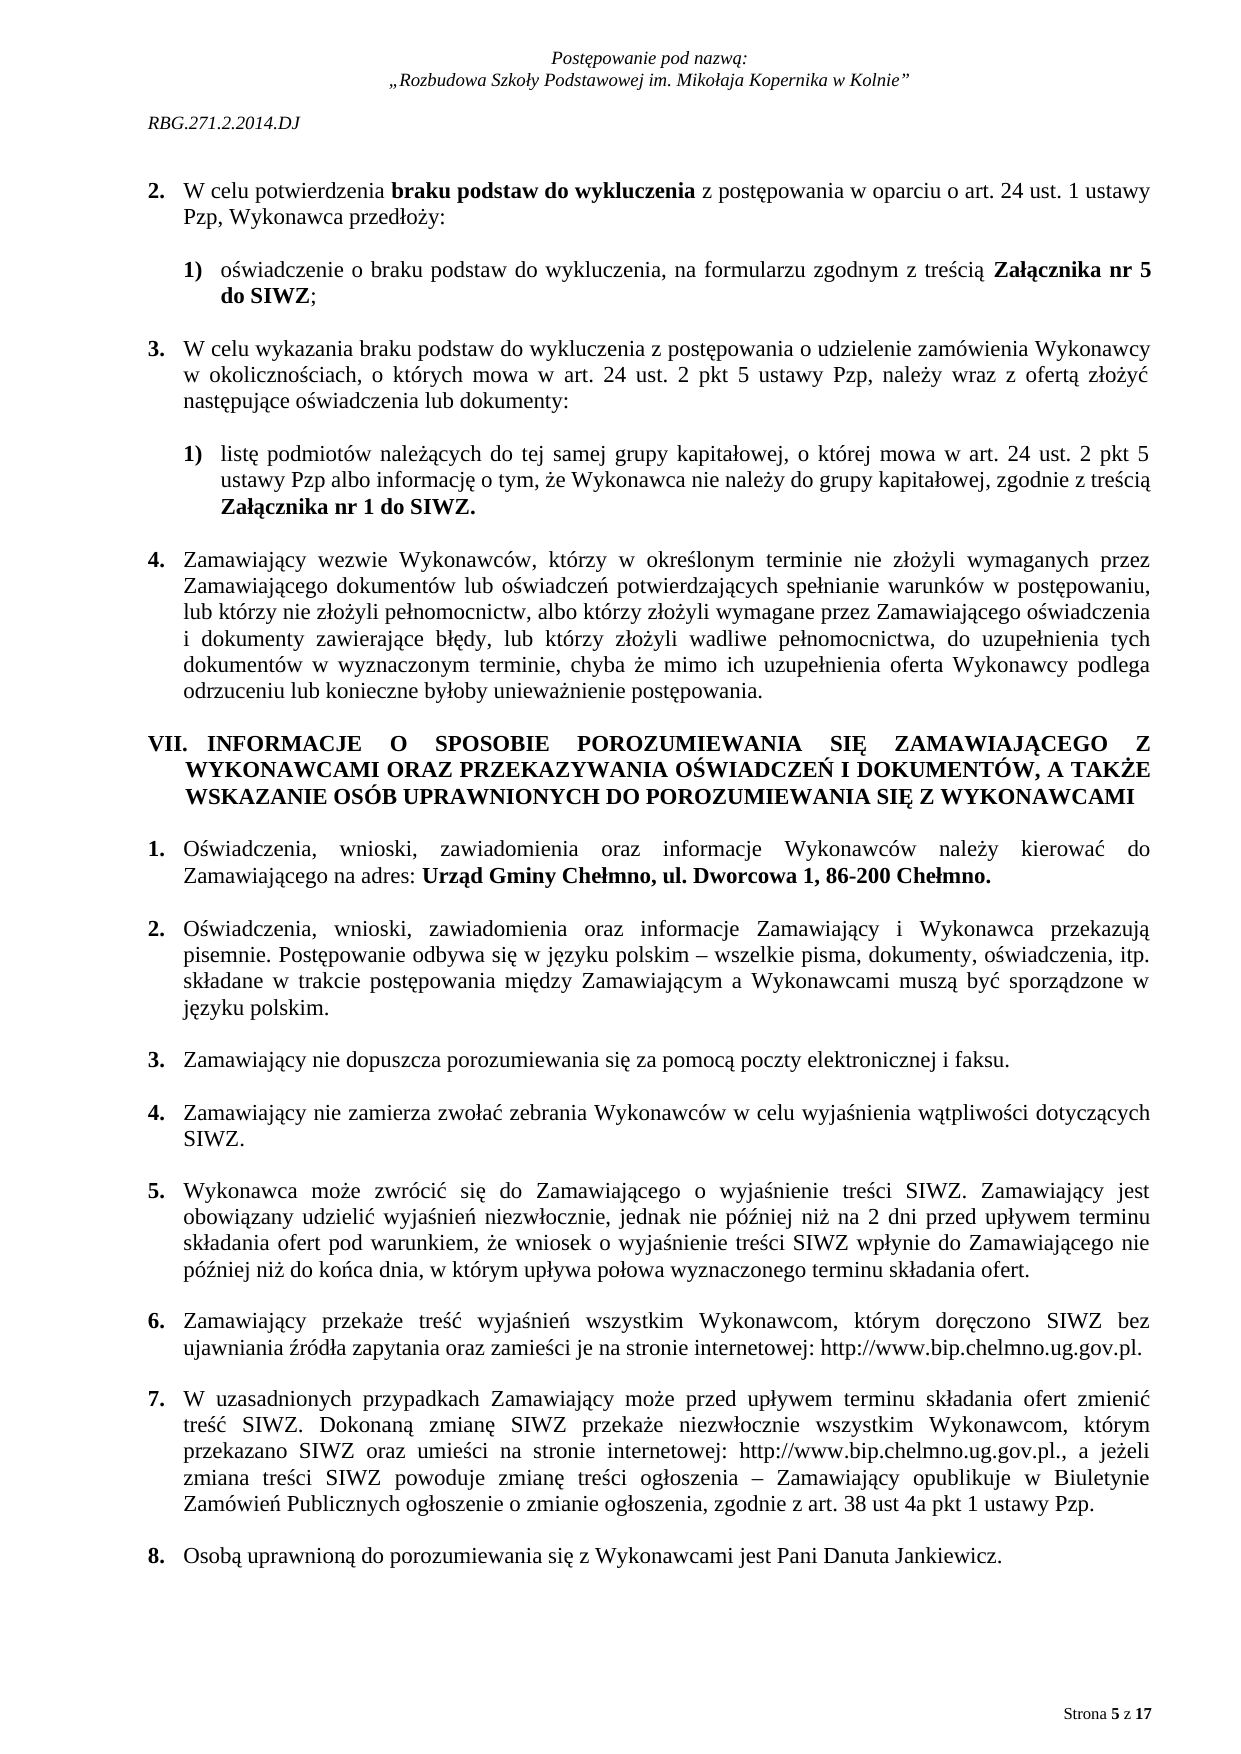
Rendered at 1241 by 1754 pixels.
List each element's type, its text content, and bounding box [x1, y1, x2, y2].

list Wykonawca może zwrócić się do Zamawiającego o wyjaśnienie treści SIWZ. Zamawiający jest obowiązany udzielić wyjaśnień niezwłocznie, jednak nie później niż na 2 dni przed upływem terminu składania ofert pod warunkiem, że wniosek o wyjaśnienie treści SIWZ wpłynie do Zamawiającego nie później niż do końca dnia, w którym upływa połowa wyznaczonego terminu składania ofert. [148, 1177, 1152, 1282]
list INFORMACJE O SPOSOBIE POROZUMIEWANIA SIĘ ZAMAWIAJĄCEGO Z WYKONAWCAMI ORAZ PRZEKAZYWANIA OŚWIADCZEŃ I DOKUMENTÓW, A TAKŻE WSKAZANIE OSÓB UPRAWNIONYCH DO POROZUMIEWANIA SIĘ Z WYKONAWCAMI [148, 730, 1152, 809]
list Zamawiający wezwie Wykonawców, którzy w określonym terminie nie złożyli wymaganych przez Zamawiającego dokumentów lub oświadczeń potwierdzających spełnianie warunków w postępowaniu, lub którzy nie złożyli pełnomocnictw, albo którzy złożyli wymagane przez Zamawiającego oświadczenia i dokumenty zawierające błędy, lub którzy złożyli wadliwe pełnomocnictwa, do uzupełnienia tych dokumentów w wyznaczonym terminie, chyba że mimo ich uzupełnienia oferta Wykonawcy podlega odrzuceniu lub konieczne byłoby unieważnienie postępowania. [148, 546, 1152, 704]
list Zamawiający nie zamierza zwołać zebrania Wykonawców w celu wyjaśnienia wątpliwości dotyczących SIWZ. [148, 1099, 1152, 1152]
list oświadczenie o braku podstaw do wykluczenia, na formularzu zgodnym z treścią Załącznika nr 5 do SIWZ; [183, 256, 1152, 308]
list W uzasadnionych przypadkach Zamawiający może przed upływem terminu składania ofert zmienić treść SIWZ. Dokonaną zmianę SIWZ przekaże niezwłocznie wszystkim Wykonawcom, którym przekazano SIWZ oraz umieści na stronie internetowej: http://www.bip.chelmno.ug.gov.pl., a jeżeli zmiana treści SIWZ powoduje zmianę treści ogłoszenia – Zamawiający opublikuje w Biuletynie Zamówień Publicznych ogłoszenie o zmianie ogłoszenia, zgodnie z art. 38 ust 4a pkt 1 ustawy Pzp. [148, 1385, 1152, 1517]
list W celu potwierdzenia braku podstaw do wykluczenia z postępowania w oparciu o art. 24 ust. 1 ustawy Pzp, Wykonawca przedłoży: [148, 177, 1152, 229]
list listę podmiotów należących do tej samej grupy kapitałowej, o której mowa w art. 24 ust. 2 pkt 5 ustawy Pzp albo informację o tym, że Wykonawca nie należy do grupy kapitałowej, zgodnie z treścią Załącznika nr 1 do SIWZ. [183, 440, 1152, 519]
list Zamawiający nie dopuszcza porozumiewania się za pomocą poczty elektronicznej i faksu. [148, 1046, 1152, 1073]
list W celu wykazania braku podstaw do wykluczenia z postępowania o udzielenie zamówienia Wykonawcy w okolicznościach, o których mowa w art. 24 ust. 2 pkt 5 ustawy Pzp, należy wraz z ofertą złożyć następujące oświadczenia lub dokumenty: [148, 335, 1152, 414]
list Oświadczenia, wnioski, zawiadomienia oraz informacje Zamawiający i Wykonawca przekazują pisemnie. Postępowanie odbywa się w języku polskim – wszelkie pisma, dokumenty, oświadczenia, itp. składane w trakcie postępowania między Zamawiającym a Wykonawcami muszą być sporządzone w języku polskim. [148, 914, 1152, 1020]
list Osobą uprawnioną do porozumiewania się z Wykonawcami jest Pani Danuta Jankiewicz. [148, 1542, 1152, 1568]
list Zamawiający przekaże treść wyjaśnień wszystkim Wykonawcom, którym doręczono SIWZ bez ujawniania źródła zapytania oraz zamieści je na stronie internetowej: http://www.bip.chelmno.ug.gov.pl. [148, 1307, 1152, 1360]
list Oświadczenia, wnioski, zawiadomienia oraz informacje Wykonawców należy kierować do Zamawiającego na adres: Urząd Gminy Chełmno, ul. Dworcowa 1, 86-200 Chełmno. [148, 836, 1152, 888]
